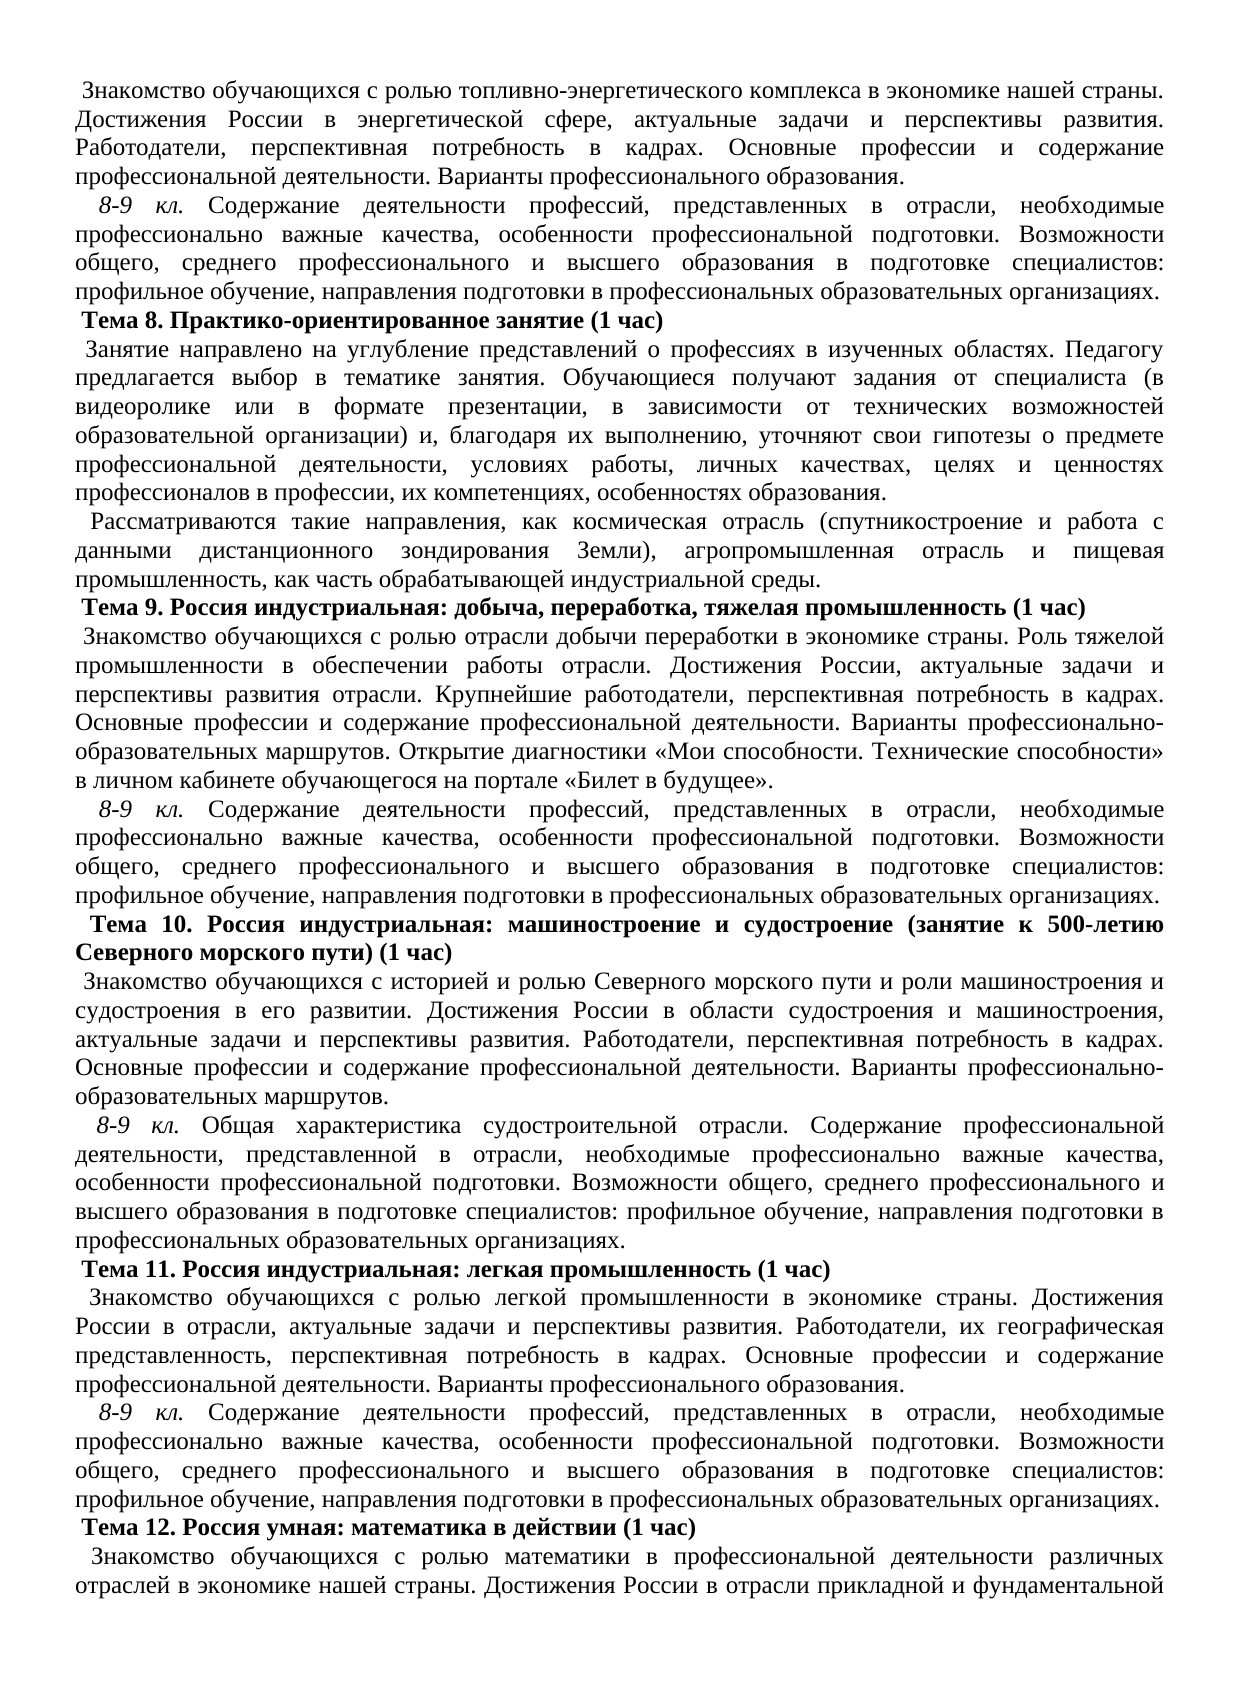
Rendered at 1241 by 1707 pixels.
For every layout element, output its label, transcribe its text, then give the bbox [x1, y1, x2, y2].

text Рассматриваются такие направления, как космическая отрасль (спутникостроение и работа с данными дистанционного зондирования Земли), агропромышленная отрасль и пищевая промышленность, как часть обрабатывающей индустриальной среды. [75, 506, 1165, 592]
text Занятие направлено на углубление представлений о профессиях в изученных областях. Педагогу предлагается выбор в тематике занятия. Обучающиеся получают задания от специалиста (в видеоролике или в формате презентации, в зависимости от технических возможностей образовательной организации) и, благодаря их выполнению, уточняют свои гипотезы о предмете профессиональной деятельности, условиях работы, личных качествах, целях и ценностях профессионалов в профессии, их компетенциях, особенностях образования. [75, 334, 1165, 506]
text Знакомство обучающихся с ролью легкой промышленности в экономике страны. Достижения России в отрасли, актуальные задачи и перспективы развития. Работодатели, их географическая представленность, перспективная потребность в кадрах. Основные профессии и содержание профессиональной деятельности. Варианты профессионального образования. [75, 1282, 1165, 1397]
text Тема 11. Россия индустриальная: легкая промышленность (1 час) [75, 1254, 1165, 1282]
text Тема 12. Россия умная: математика в действии (1 час) [75, 1512, 1165, 1541]
text Тема 9. Россия индустриальная: добыча, переработка, тяжелая промышленность (1 час) [75, 592, 1165, 621]
text 8-9 кл. Содержание деятельности профессий, представленных в отрасли, необходимые профессионально важные качества, особенности профессиональной подготовки. Возможности общего, среднего профессионального и высшего образования в подготовке специалистов: профильное обучение, направления подготовки в профессиональных образовательных организациях. [75, 794, 1165, 909]
text Тема 10. Россия индустриальная: машиностроение и судостроение (занятие к 500-летию Северного морского пути) (1 час) [75, 909, 1165, 966]
text 8-9 кл. Содержание деятельности профессий, представленных в отрасли, необходимые профессионально важные качества, особенности профессиональной подготовки. Возможности общего, среднего профессионального и высшего образования в подготовке специалистов: профильное обучение, направления подготовки в профессиональных образовательных организациях. [75, 1397, 1165, 1512]
text Знакомство обучающихся с ролью отрасли добычи переработки в экономике страны. Роль тяжелой промышленности в обеспечении работы отрасли. Достижения России, актуальные задачи и перспективы развития отрасли. Крупнейшие работодатели, перспективная потребность в кадрах. Основные профессии и содержание профессиональной деятельности. Варианты профессионально-образовательных маршрутов. Открытие диагностики «Мои способности. Технические способности» в личном кабинете обучающегося на портале «Билет в будущее». [75, 621, 1165, 794]
text Знакомство обучающихся с ролью топливно-энергетического комплекса в экономике нашей страны. Достижения России в энергетической сфере, актуальные задачи и перспективы развития. Работодатели, перспективная потребность в кадрах. Основные профессии и содержание профессиональной деятельности. Варианты профессионального образования. [75, 75, 1165, 190]
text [75, 1541, 1165, 1599]
text Тема 8. Практико-ориентированное занятие (1 час) [75, 305, 1165, 334]
text Знакомство обучающихся с историей и ролью Северного морского пути и роли машиностроения и судостроения в его развитии. Достижения России в области судостроения и машиностроения, актуальные задачи и перспективы развития. Работодатели, перспективная потребность в кадрах. Основные профессии и содержание профессиональной деятельности. Варианты профессионально-образовательных маршрутов. [75, 966, 1165, 1110]
text 8-9 кл. Содержание деятельности профессий, представленных в отрасли, необходимые профессионально важные качества, особенности профессиональной подготовки. Возможности общего, среднего профессионального и высшего образования в подготовке специалистов: профильное обучение, направления подготовки в профессиональных образовательных организациях. [75, 190, 1165, 305]
text 8-9 кл. Общая характеристика судостроительной отрасли. Содержание профессиональной деятельности, представленной в отрасли, необходимые профессионально важные качества, особенности профессиональной подготовки. Возможности общего, среднего профессионального и высшего образования в подготовке специалистов: профильное обучение, направления подготовки в профессиональных образовательных организациях. [75, 1110, 1165, 1254]
